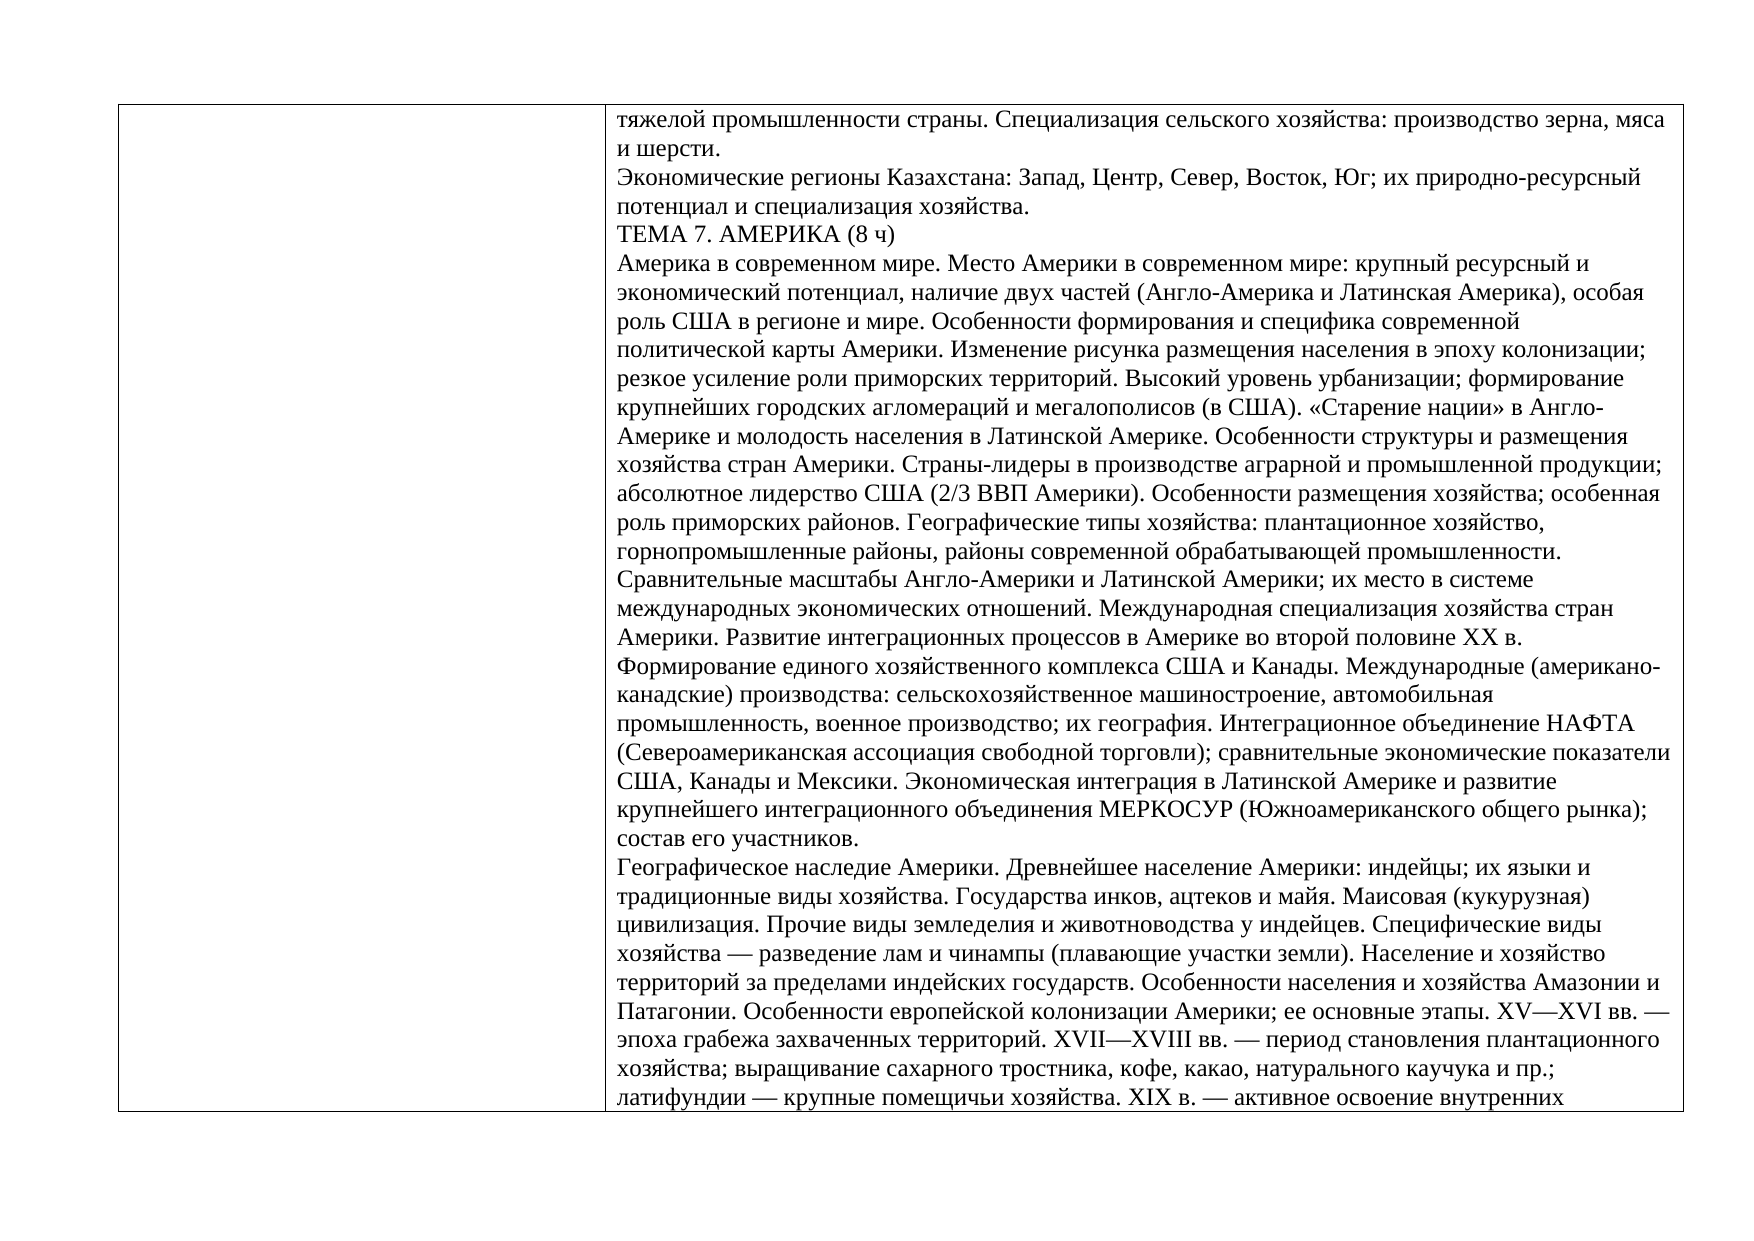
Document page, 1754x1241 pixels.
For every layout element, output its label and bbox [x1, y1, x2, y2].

table_cell [606, 105, 1683, 1111]
table_cell [119, 105, 605, 1111]
